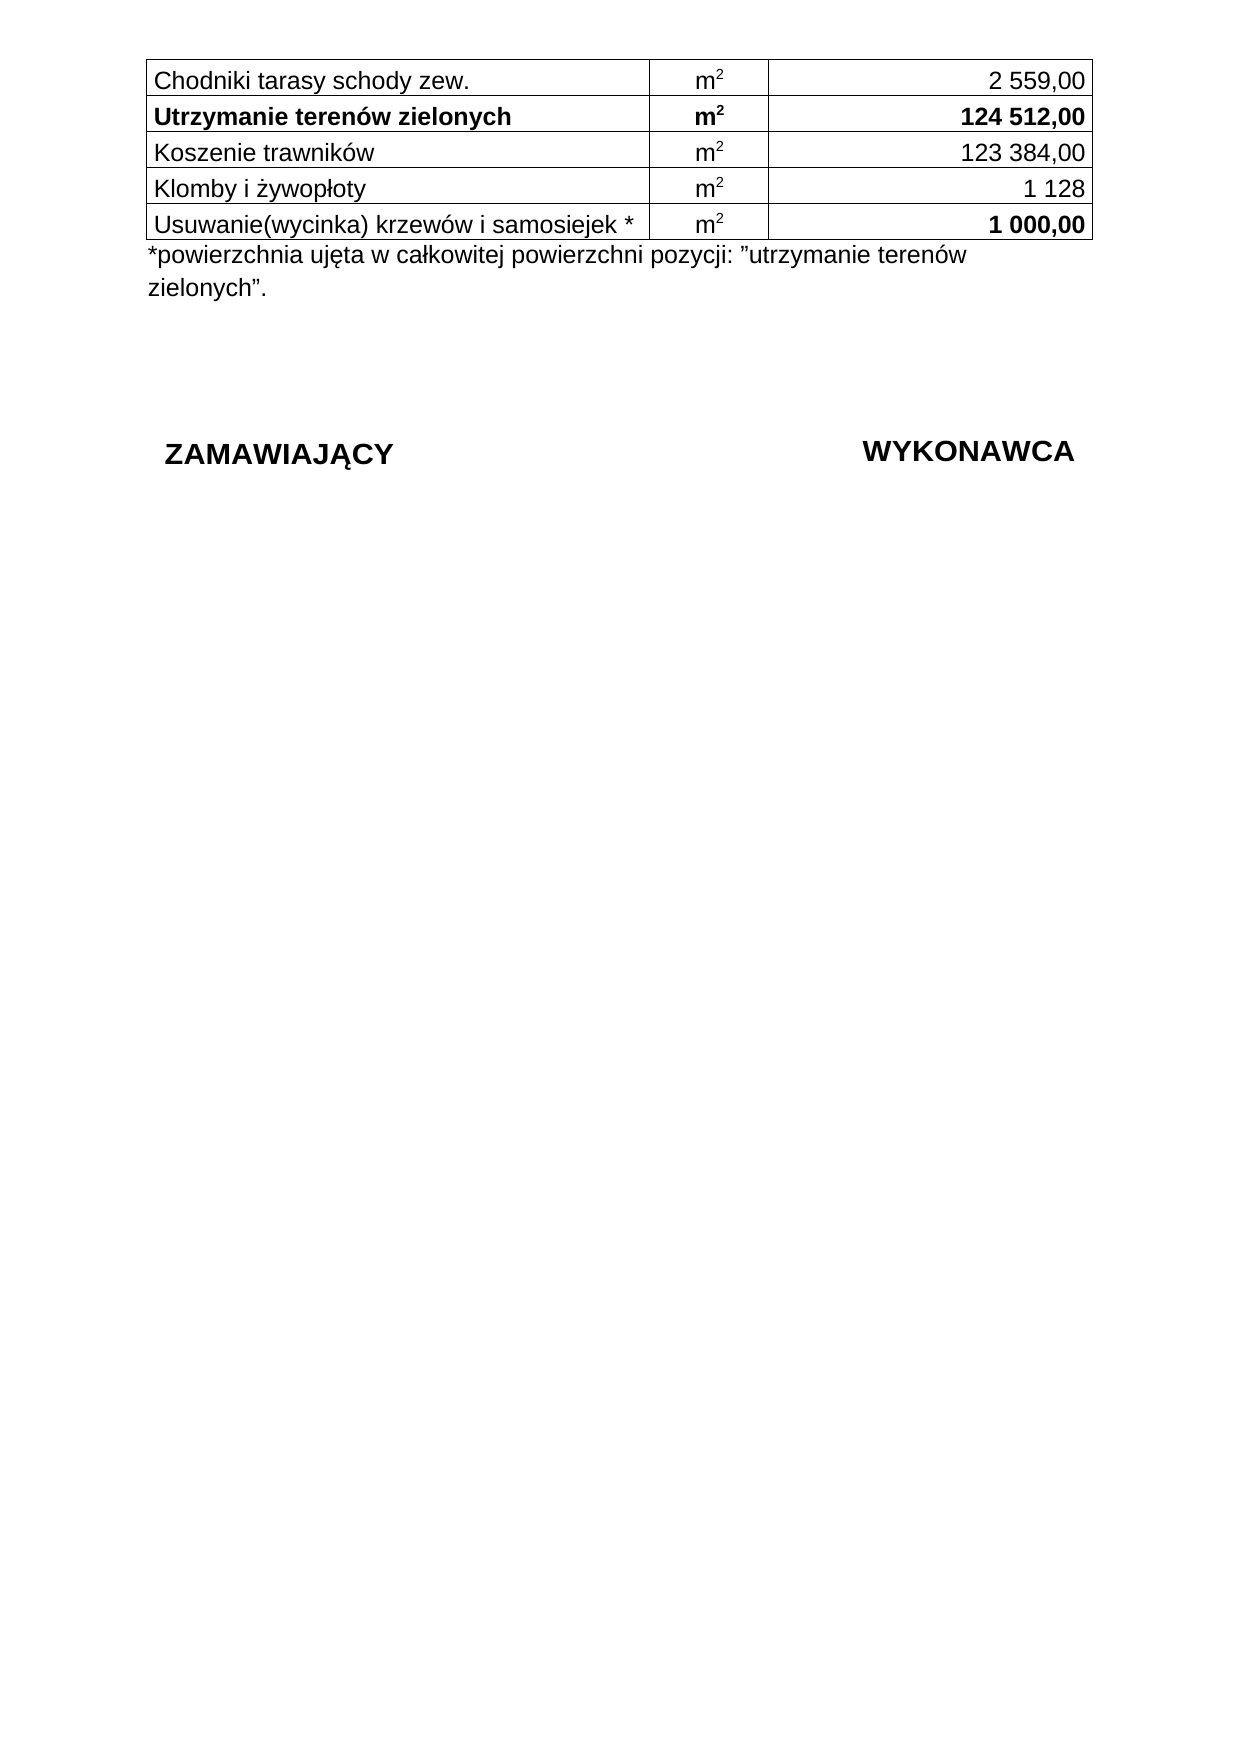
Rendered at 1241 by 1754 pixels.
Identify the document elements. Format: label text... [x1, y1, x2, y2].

text ZAMAWIAJĄCY WYKONAWCA [148, 434, 1077, 470]
table_cell m2 [650, 60, 768, 95]
text *powierzchnia ujęta w całkowitej powierzchni pozycji: ”utrzymanie terenów zielonych”. [148, 240, 1092, 302]
table_cell m2 [650, 204, 768, 239]
table_cell m2 [650, 168, 768, 203]
table_cell Klomby i żywopłoty [147, 168, 649, 203]
table_cell 2 559,00 [769, 60, 1092, 95]
table_cell Koszenie trawników [147, 132, 649, 167]
table_cell 124 512,00 [769, 96, 1092, 131]
table_cell 1 000,00 [769, 204, 1092, 239]
table_cell 1 128 [769, 168, 1092, 203]
table_cell m2 [650, 132, 768, 167]
table_cell m2 [650, 96, 768, 131]
table_cell Chodniki tarasy schody zew. [147, 60, 649, 95]
table_cell Utrzymanie terenów zielonych [147, 96, 649, 131]
table_cell 123 384,00 [769, 132, 1092, 167]
table_cell Usuwanie(wycinka) krzewów i samosiejek * [147, 204, 649, 239]
